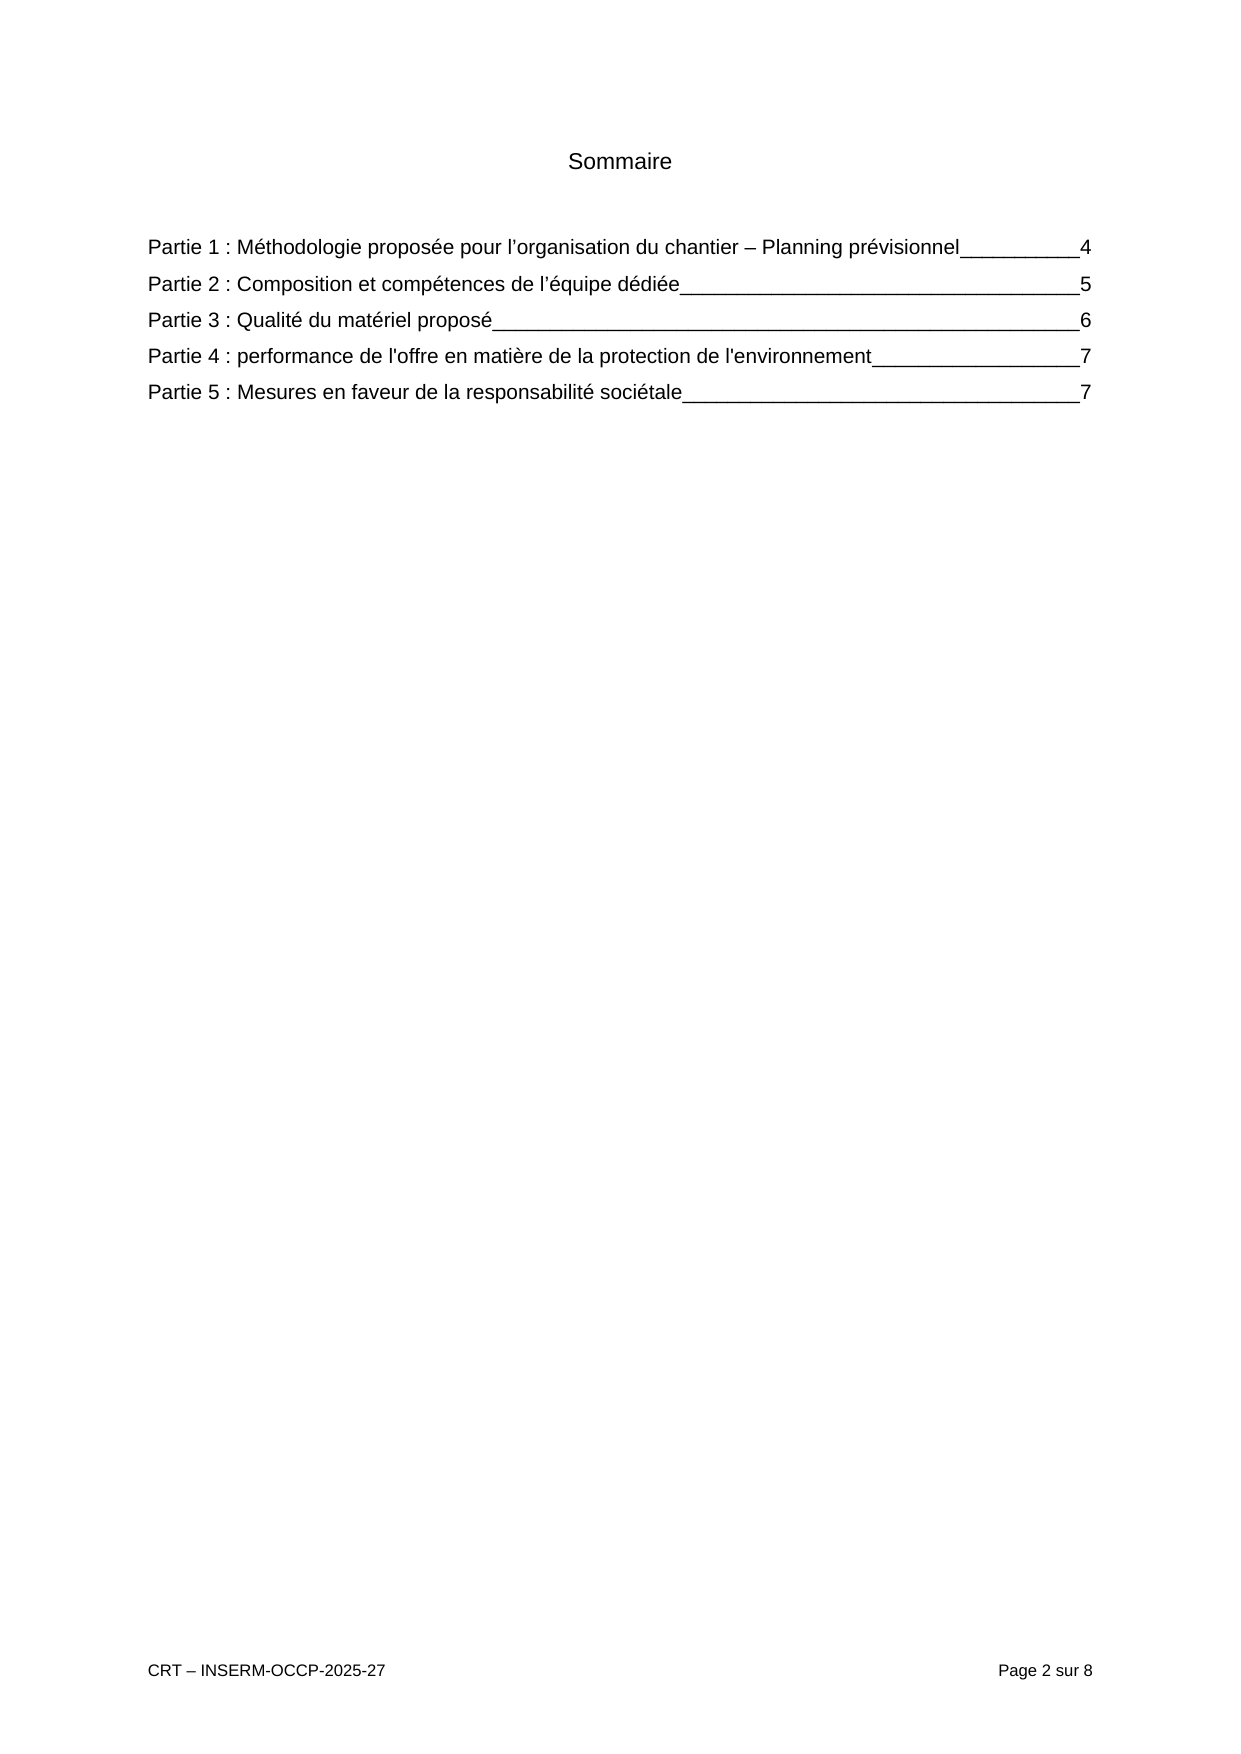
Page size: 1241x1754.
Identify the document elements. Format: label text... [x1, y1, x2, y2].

text Partie 1 : Méthodologie proposée pour l’organisation du chantier – Planning prévisionnel 4 [148, 235, 1093, 259]
text Sommaire [148, 148, 1093, 174]
text Partie 5 : Mesures en faveur de la responsabilité sociétale 7 [148, 380, 1093, 404]
text Partie 3 : Qualité du matériel proposé 6 [148, 308, 1093, 332]
text Partie 2 : Composition et compétences de l’équipe dédiée 5 [148, 271, 1093, 295]
text Partie 4 : performance de l'offre en matière de la protection de l'environnement 7 [148, 344, 1093, 368]
